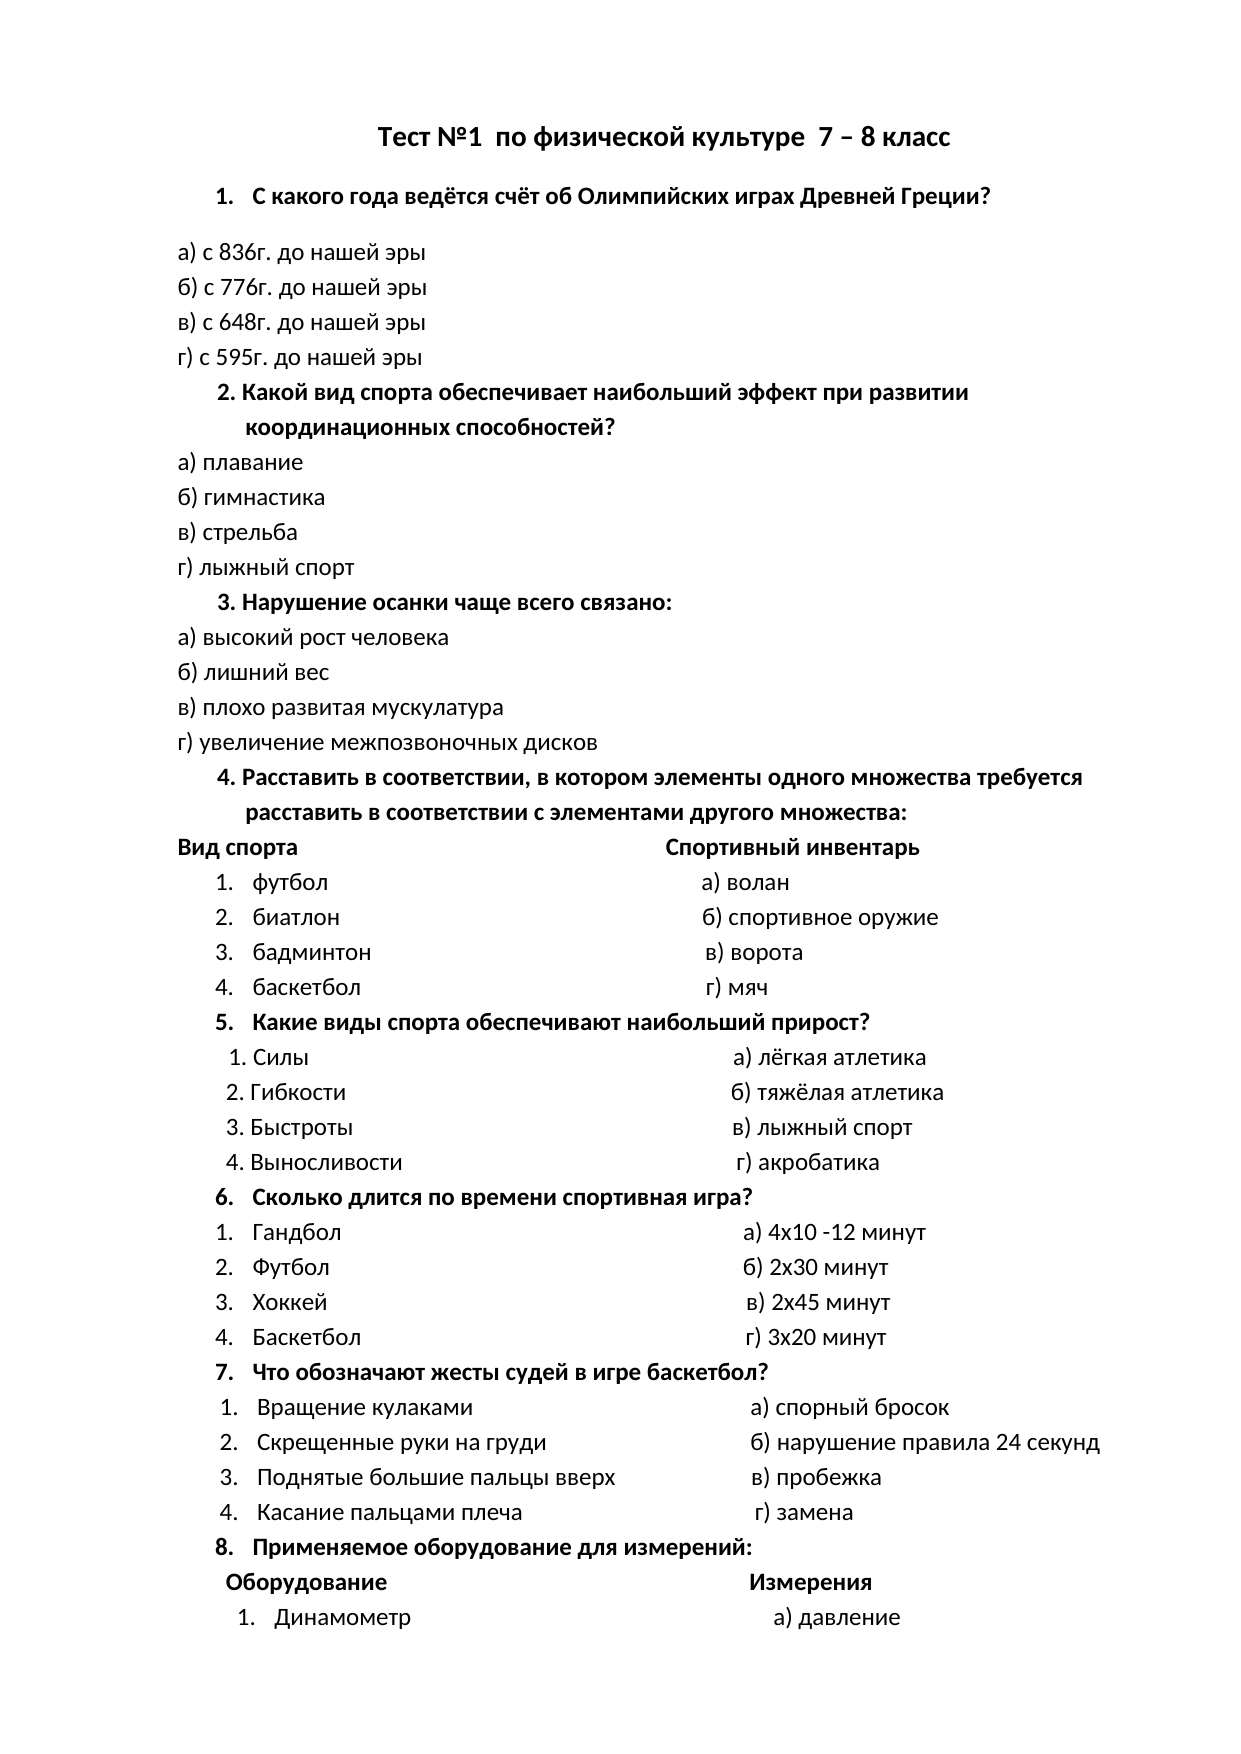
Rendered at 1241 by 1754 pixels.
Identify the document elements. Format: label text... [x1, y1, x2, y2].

text в) с 648г. до нашей эры [177, 306, 1152, 336]
list Баскетбол г) 3х20 минут [215, 1321, 1152, 1351]
list Применяемое оборудование для измерений: [215, 1531, 1152, 1561]
list Футбол б) 2х30 минут [215, 1251, 1152, 1281]
text Вид спорта Спортивный инвентарь [177, 831, 1152, 861]
text Тест №1 по физической культуре 7 – 8 класс [177, 118, 1152, 154]
text 1. Силы а) лёгкая атлетика [177, 1041, 1152, 1071]
list Поднятые большие пальцы вверх в) пробежка [219, 1461, 1152, 1491]
list биатлон б) спортивное оружие [215, 901, 1152, 931]
list футбол а) волан [215, 866, 1152, 896]
list 2. Гибкости б) тяжёлая атлетика [226, 1076, 1152, 1106]
text 3. Нарушение осанки чаще всего связано: [177, 586, 1152, 616]
text координационных способностей? [177, 411, 1152, 441]
text а) с 836г. до нашей эры [177, 236, 1152, 266]
list Что обозначают жесты судей в игре баскетбол? [215, 1356, 1152, 1386]
text 4. Расставить в соответствии, в котором элементы одного множества требуется [177, 761, 1152, 791]
text 2. Какой вид спорта обеспечивает наибольший эффект при развитии [177, 376, 1152, 406]
text б) гимнастика [177, 481, 1152, 511]
text расставить в соответствии с элементами другого множества: [177, 796, 1152, 826]
text г) лыжный спорт [177, 551, 1152, 581]
text в) стрельба [177, 516, 1152, 546]
text г) с 595г. до нашей эры [177, 341, 1152, 371]
list 4. Выносливости г) акробатика [226, 1146, 1152, 1176]
list С какого года ведётся счёт об Олимпийских играх Древней Греции? [215, 180, 1152, 210]
list Динамометр а) давление [237, 1601, 1152, 1631]
list баскетбол г) мяч [215, 971, 1152, 1001]
text а) высокий рост человека [177, 621, 1152, 651]
list бадминтон в) ворота [215, 936, 1152, 966]
text б) лишний вес [177, 656, 1152, 686]
list Оборудование Измерения [226, 1566, 1152, 1596]
list Скрещенные руки на груди б) нарушение правила 24 секунд [219, 1426, 1152, 1456]
list Хоккей в) 2х45 минут [215, 1286, 1152, 1316]
list Гандбол а) 4х10 -12 минут [215, 1216, 1152, 1246]
text в) плохо развитая мускулатура [177, 691, 1152, 721]
list Сколько длится по времени спортивная игра? [215, 1181, 1152, 1211]
list 3. Быстроты в) лыжный спорт [226, 1111, 1152, 1141]
list Какие виды спорта обеспечивают наибольший прирост? [215, 1006, 1152, 1036]
text а) плавание [177, 446, 1152, 476]
text г) увеличение межпозвоночных дисков [177, 726, 1152, 756]
list Вращение кулаками а) спорный бросок [219, 1391, 1152, 1421]
list Касание пальцами плеча г) замена [219, 1496, 1152, 1526]
text б) с 776г. до нашей эры [177, 271, 1152, 301]
